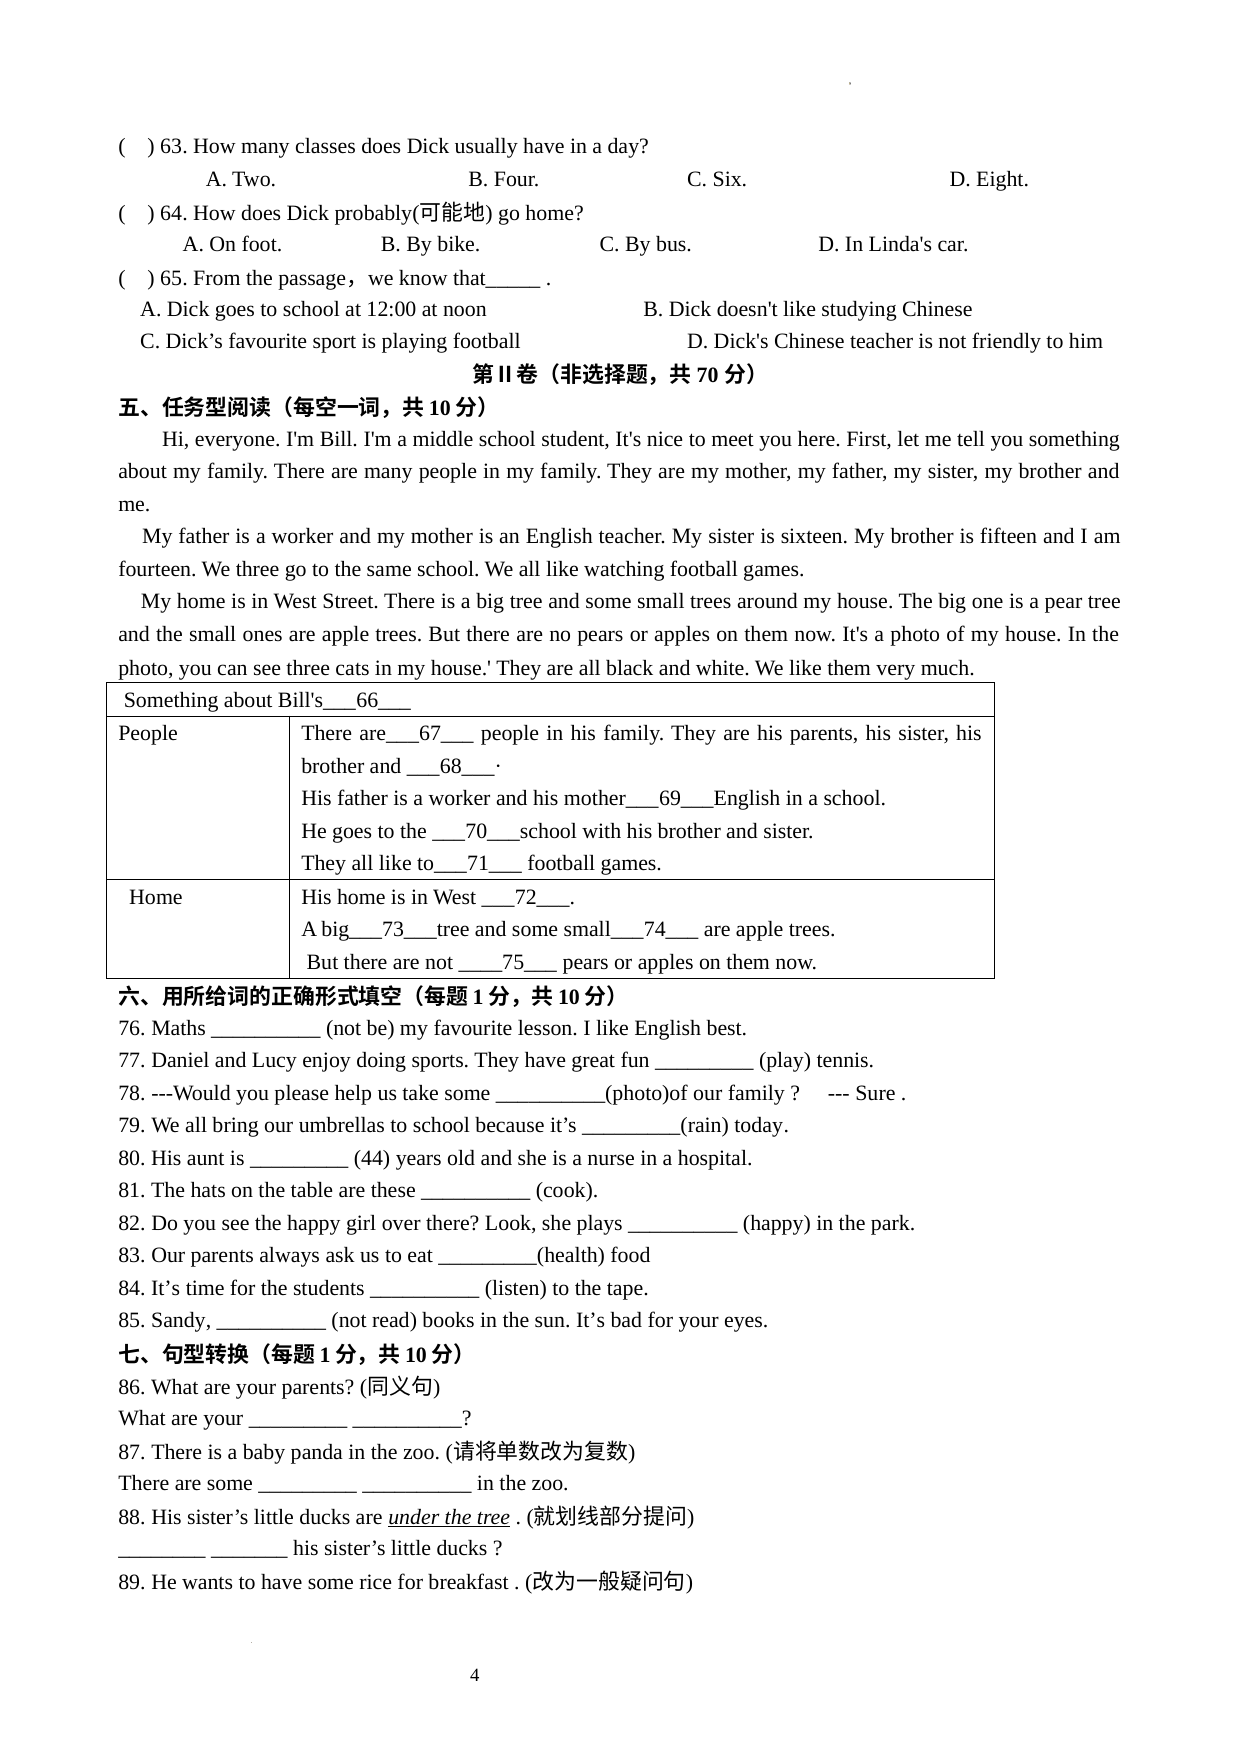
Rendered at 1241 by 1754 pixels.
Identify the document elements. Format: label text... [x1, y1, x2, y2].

list 86. What are your parents? (同义句) [118, 1369, 1122, 1401]
text 五、任务型阅读（每空一词，共10分） [118, 389, 1122, 422]
text 六、用所给词的正确形式填空（每题1分，共10分） [118, 979, 1122, 1011]
table_cell People [107, 717, 289, 879]
text 79. We all bring our umbrellas to school because it’s _________(rain) today. [118, 1109, 1122, 1141]
list There are some _________ __________ in the zoo. [118, 1466, 1122, 1499]
list He wants to have some rice for breakfast . (改为一般疑问句) [118, 1564, 1122, 1596]
table_cell There are___67___ people in his family. They are his parents, his sister, his brother and ___68___· His father is a worker and his mother___69___English in a school. He goes to the ___70___school with his brother and sister. They all like to___71___ football games. [290, 717, 994, 879]
text 77. Daniel and Lucy enjoy doing sports. They have great fun _________ (play) tennis. [118, 1044, 1122, 1076]
text 81. The hats on the table are these __________ (cook). [118, 1174, 1122, 1206]
text My home is in West Street. There is a big tree and some small trees around my house. The big one is a pear tree and the small ones are apple trees. But there are no pears or apples on them now. It's a photo of my house. In the photo, you can see three cats in my house.' They are all black and white. We like them very much.[来源:学科网] [118, 584, 1122, 682]
text ( ) 65. From the passage，we know that_____ . [118, 259, 1122, 292]
text ( ) 64. How does Dick probably(可能地) go home? [118, 194, 1122, 227]
table_cell Home [107, 880, 289, 978]
list What are your _________ __________? [118, 1401, 1122, 1434]
text 82. Do you see the happy girl over there? Look, she plays __________ (happy) in the park. [118, 1206, 1122, 1239]
text ( ) 63. How many classes does Dick usually have in a day? [118, 129, 1122, 162]
text Hi, everyone. I'm Bill. I'm a middle school student, It's nice to meet you here. First, let me tell you something about my family. There are many people in my family. They are my mother, my father, my sister, my brother and me. [118, 422, 1122, 519]
list 83. Our parents always ask us to eat _________(health) food [118, 1239, 1122, 1271]
text C. Dick’s favourite sport is playing football D. Dick's Chinese teacher is not friendly to him [118, 324, 1122, 357]
text 76. Maths __________ (not be) my favourite lesson. I like English best. [118, 1011, 1122, 1044]
list His sister’s little ducks are under the tree . (就划线部分提问) [118, 1499, 1122, 1531]
text A. Dick goes to school at 12:00 at noon B. Dick doesn't like studying Chinese [118, 292, 1122, 324]
text A. On foot. B. By bike. C. By bus. D. In Linda's car. [118, 227, 1122, 259]
text 78. ---Would you please help us take some __________(photo)of our family ? --- Sure . [118, 1076, 1122, 1109]
list 84. It’s time for the students __________ (listen) to the tape. [118, 1271, 1122, 1304]
table_cell His home is in West ___72___. A big___73___tree and some small___74___ are apple trees. But there are not ____75___ pears or apples on them now. [290, 880, 994, 978]
table_header Something about Bill's___66___ [107, 683, 994, 716]
text 七、句型转换（每题1分，共10分） [118, 1336, 1122, 1369]
list 80. His aunt is _________ (44) years old and she is a nurse in a hospital. [118, 1141, 1122, 1174]
text My father is a worker and my mother is an English teacher. My sister is sixteen. My brother is fifteen and I am fourteen. We three go to the same school. We all like watching football games. [118, 519, 1122, 584]
text A. Two. B. Four. C. Six. D. Eight. [118, 162, 1122, 194]
text ________ _______ his sister’s little ducks ? [118, 1531, 1122, 1564]
list 85. Sandy, __________ (not read) books in the sun. It’s bad for your eyes. [118, 1304, 1122, 1336]
text 第Ⅱ卷（非选择题，共 70 分） [118, 357, 1122, 389]
list There is a baby panda in the zoo. (请将单数改为复数) [118, 1434, 1122, 1466]
